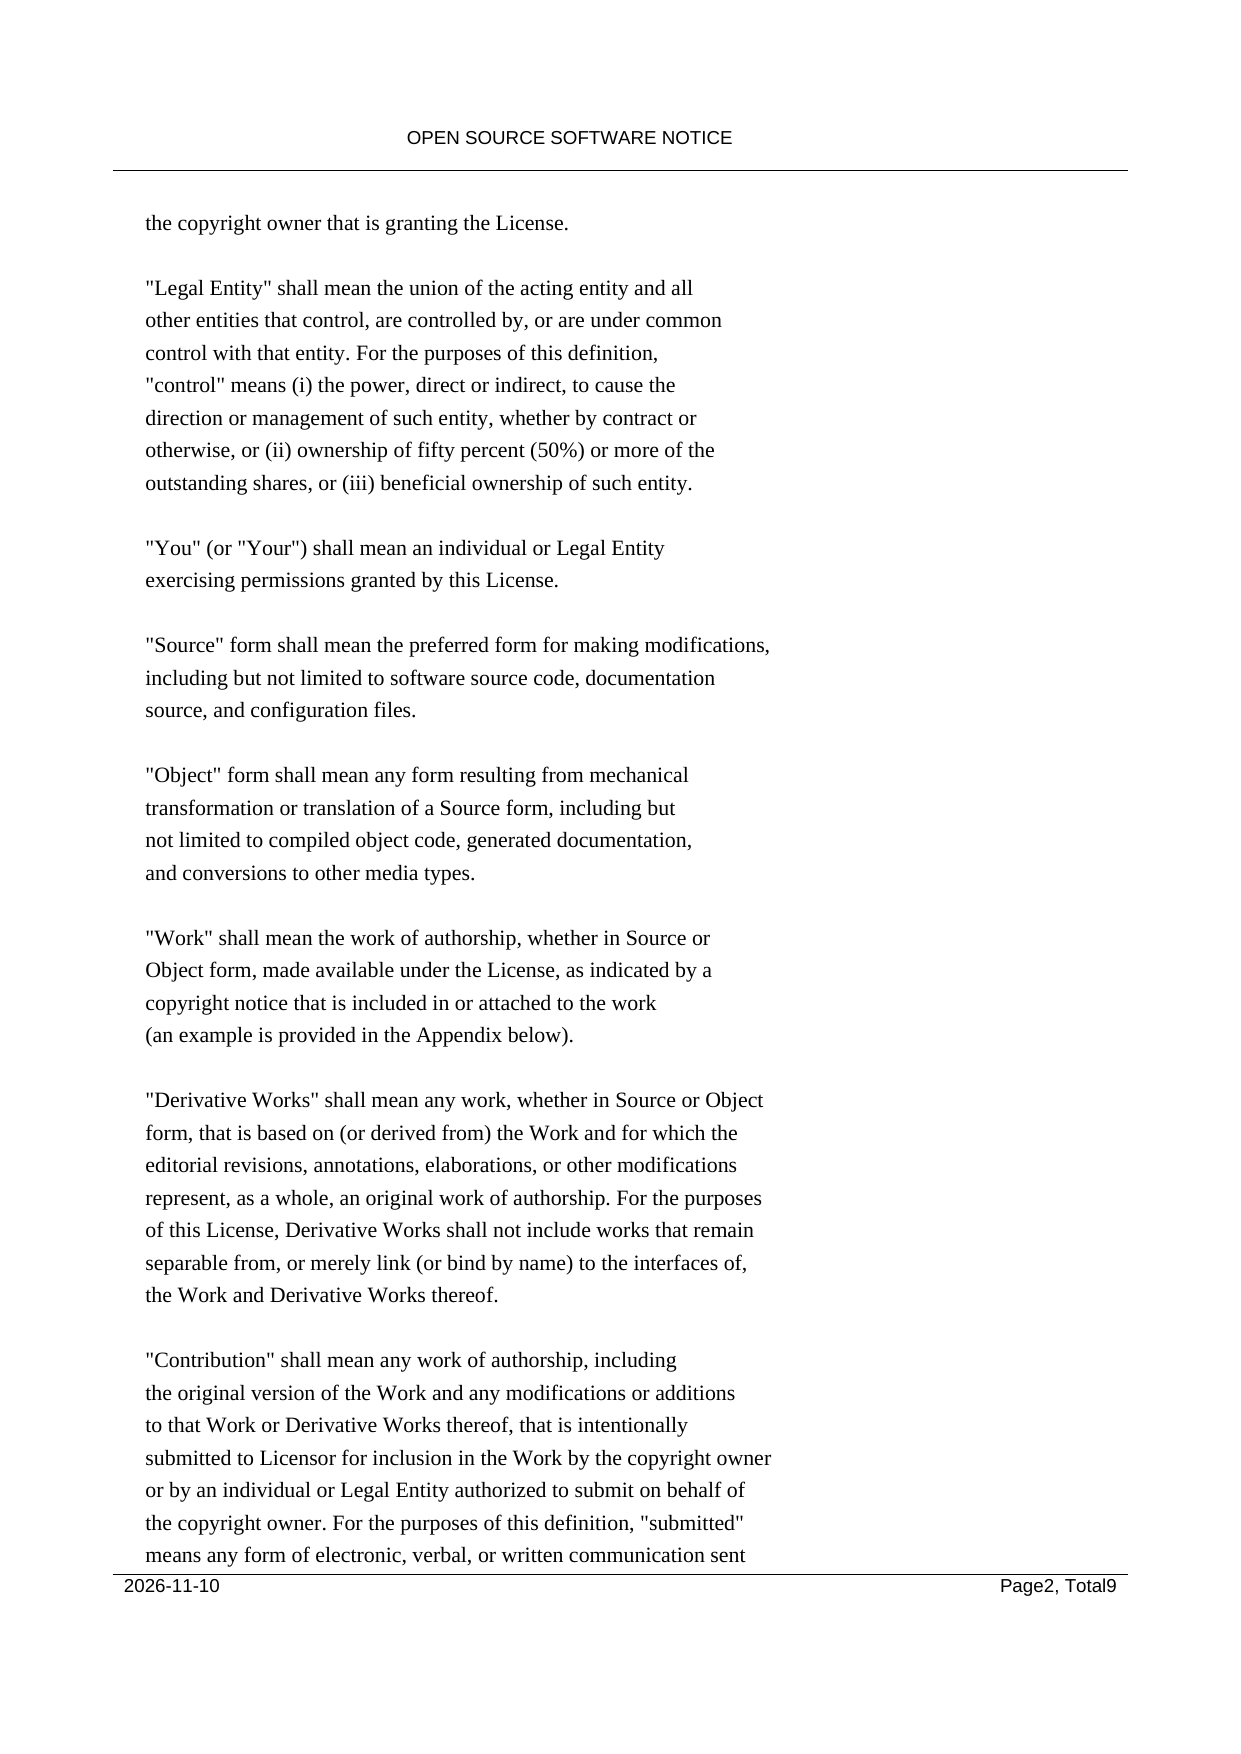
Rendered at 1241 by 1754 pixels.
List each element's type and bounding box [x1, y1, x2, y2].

text [112, 206, 1128, 1571]
